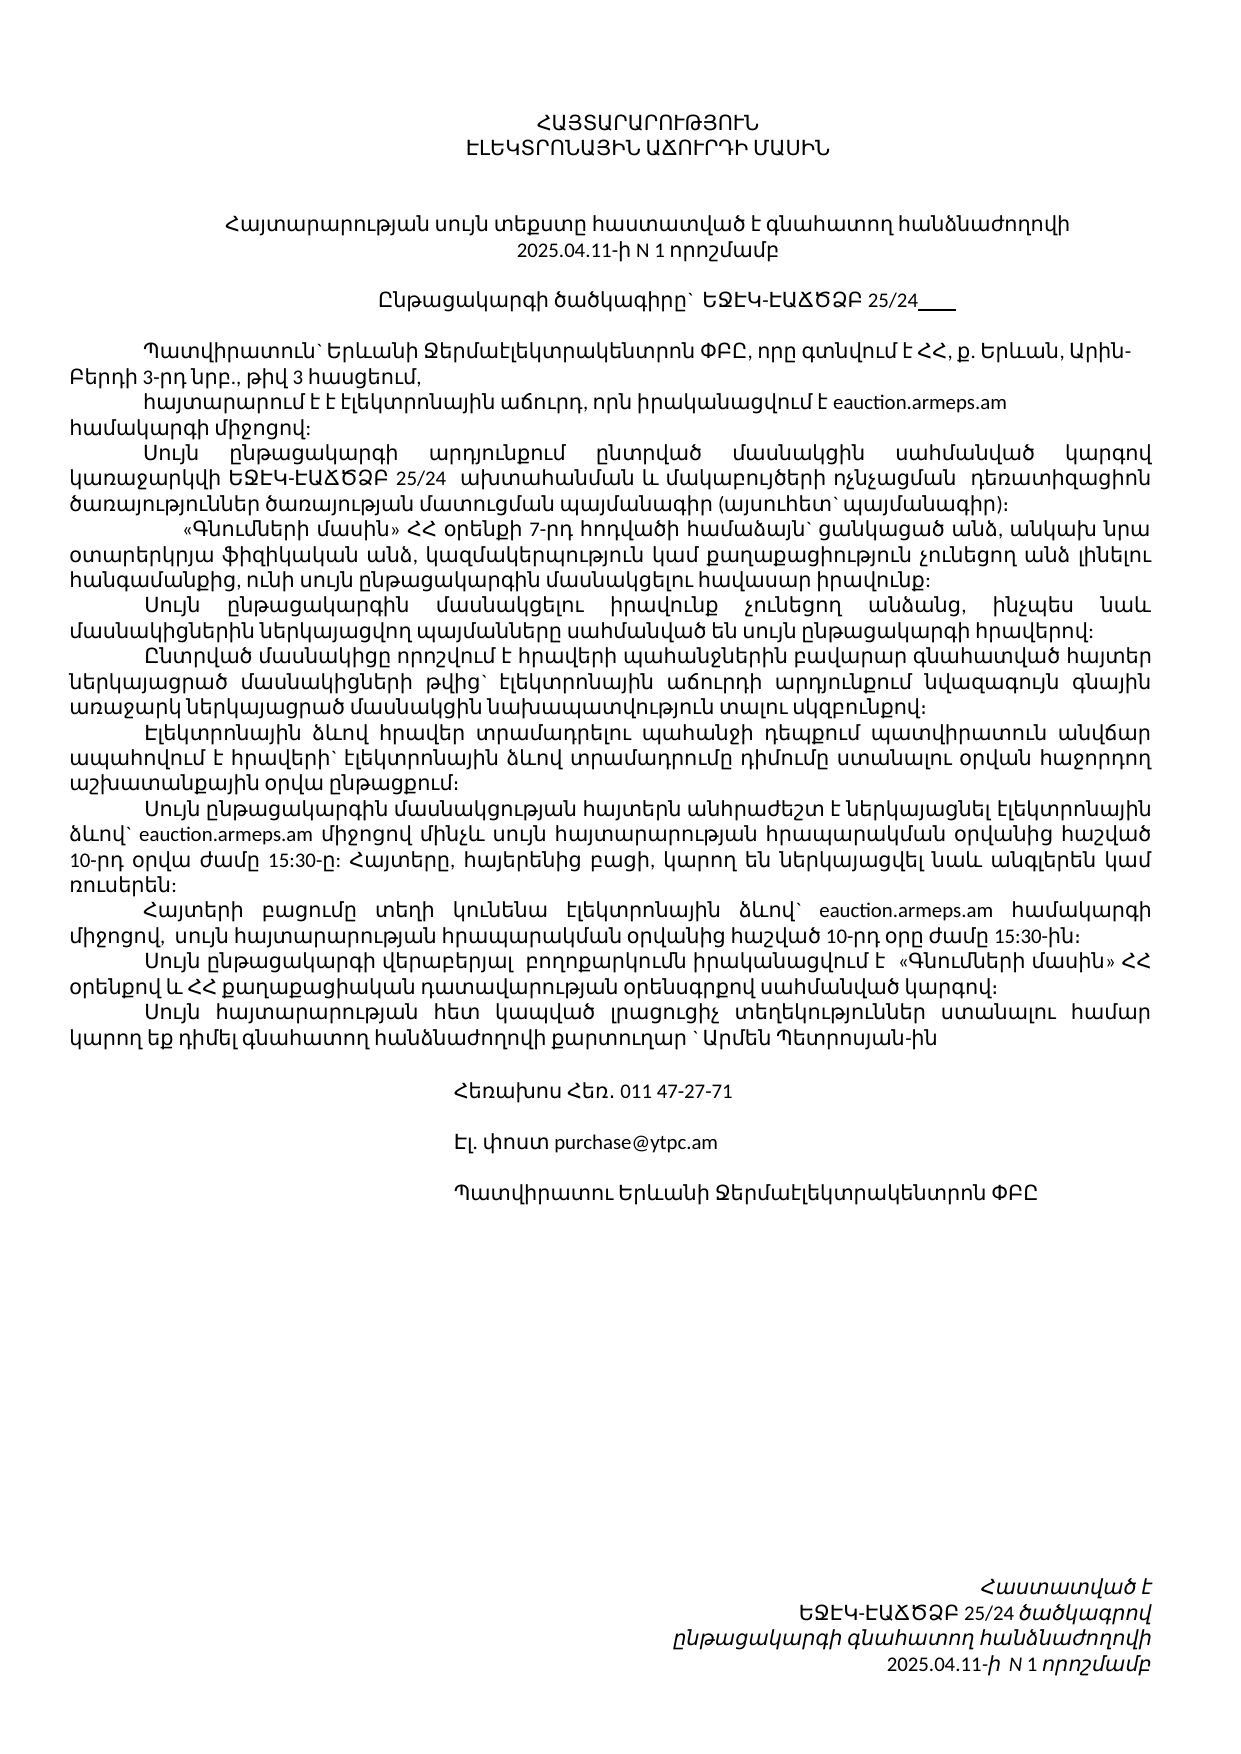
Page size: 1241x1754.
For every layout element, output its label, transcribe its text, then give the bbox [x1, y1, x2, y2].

text Ընտրված մասնակիցը որոշվում է հրավերի պահանջներին բավարար գնահատված հայտեր ներկայացրած մասնակիցների թվից` էլեկտրոնային աճուրդի արդյունքում նվազագույն գնային առաջարկ ներկայացրած մասնակցին նախապատվություն տալու սկզբունքով։ [69, 643, 1152, 720]
text Հեռախոս Հեռ․ 011 47-27-71 [69, 1078, 1152, 1104]
text Պատվիրատու Երևանի Ջերմաէլեկտրակենտրոն ՓԲԸ [69, 1180, 1152, 1206]
text Սույն հայտարարության հետ կապված լրացուցիչ տեղեկություններ ստանալու համար կարող եք դիմել գնահատող հանձնաժողովի քարտուղար ` Արմեն Պետրոսյան-ին [69, 999, 1152, 1050]
text Հայտարարության սույն տեքստը հաստատված է գնահատող հանձնաժողովի [69, 211, 1152, 237]
text Էլեկտրոնային ձևով հրավեր տրամադրելու պահանջի դեպքում պատվիրատուն անվճար ապահովում է հրավերի` էլեկտրոնային ձևով տրամադրումը դիմումը ստանալու օրվան հաջորդող աշխատանքային օրվա ընթացքում։ [69, 720, 1152, 796]
text ԷԼԵԿՏՐՈՆԱՅԻՆ ԱՃՈՒՐԴԻ ՄԱՍԻՆ [69, 135, 1152, 161]
text 2025.04.11 -ի N 1 որոշմամբ [69, 237, 1152, 262]
text Սույն ընթացակարգի արդյունքում ընտրված մասնակցին սահմանված կարգով կառաջարկվի ԵՋԷԿ-ԷԱՃԾՁԲ 25/24 ախտահանման և մակաբույծերի ոչնչացման դեռատիզացիոն ծառայություններ ծառայության մատուցման պայմանագիր (այսուհետ` պայմանագիր)։ [69, 440, 1152, 516]
text Պատվիրատուն` Երևանի Ջերմաէլեկտրակենտրոն ՓԲԸ, որը գտնվում է ՀՀ, ք. Երևան, Արին-Բերդի 3-րդ նրբ., թիվ 3 հասցեում, [69, 338, 1152, 389]
text Սույն ընթացակարգին մասնակցելու իրավունք չունեցող անձանց, ինչպես նաև մասնակիցներին ներկայացվող պայմանները սահմանված են սույն ընթացակարգի հրավերով: [69, 593, 1152, 643]
text Հաստատված է [69, 1574, 1152, 1600]
text ԵՋԷԿ-ԷԱՃԾՁԲ 25/24 ծածկագրով [69, 1600, 1152, 1625]
text Սույն ընթացակարգին մասնակցության հայտերն անհրաժեշտ է ներկայացնել էլեկտրոնային ձևով` eauction.armeps.am միջոցով մինչև սույն հայտարարության հրապարակման օրվանից հաշված 10-րդ օրվա ժամը 15:30-ը: Հայտերը, հայերենից բացի, կարող են ներկայացվել նաև անգլերեն կամ ռուսերեն: [69, 796, 1152, 898]
text հայտարարում է է էլեկտրոնային աճուրդ, որն իրականացվում է eauction.armeps.am համակարգի միջոցով: [69, 389, 1152, 440]
text Սույն ընթացակարգի վերաբերյալ բողոքարկումն իրականացվում է «Գնումների մասին» ՀՀ օրենքով և ՀՀ քաղաքացիական դատավարության օրենսգրքով սահմանված կարգով։ [69, 948, 1152, 999]
text ՀԱՅՏԱՐԱՐՈՒԹՅՈՒՆ [69, 110, 1152, 135]
text «Գնումների մասին» ՀՀ օրենքի 7-րդ հոդվածի համաձայն` ցանկացած անձ, անկախ նրա օտարերկրյա ֆիզիկական անձ, կազմակերպություն կամ քաղաքացիություն չունեցող անձ լինելու հանգամանքից, ունի սույն ընթացակարգին մասնակցելու հավասար իրավունք: [69, 516, 1152, 593]
text Էլ. փոստ purchase@ytpc.am [69, 1129, 1152, 1155]
text ընթացակարգի գնահատող հանձնաժողովի [69, 1625, 1152, 1651]
text Ընթացակարգի ծածկագիրը` ԵՋԷԿ-ԷԱՃԾՁԲ 25/24 [69, 288, 1152, 313]
text 2025.04.11 -ի N 1 որոշմամբ [69, 1651, 1152, 1676]
text Հայտերի բացումը տեղի կունենա էլեկտրոնային ձևով` eauction.armeps.am համակարգի միջոցով, սույն հայտարարության հրապարակման օրվանից հաշված 10-րդ օրը ժամը 15:30-ին։ [69, 898, 1152, 948]
